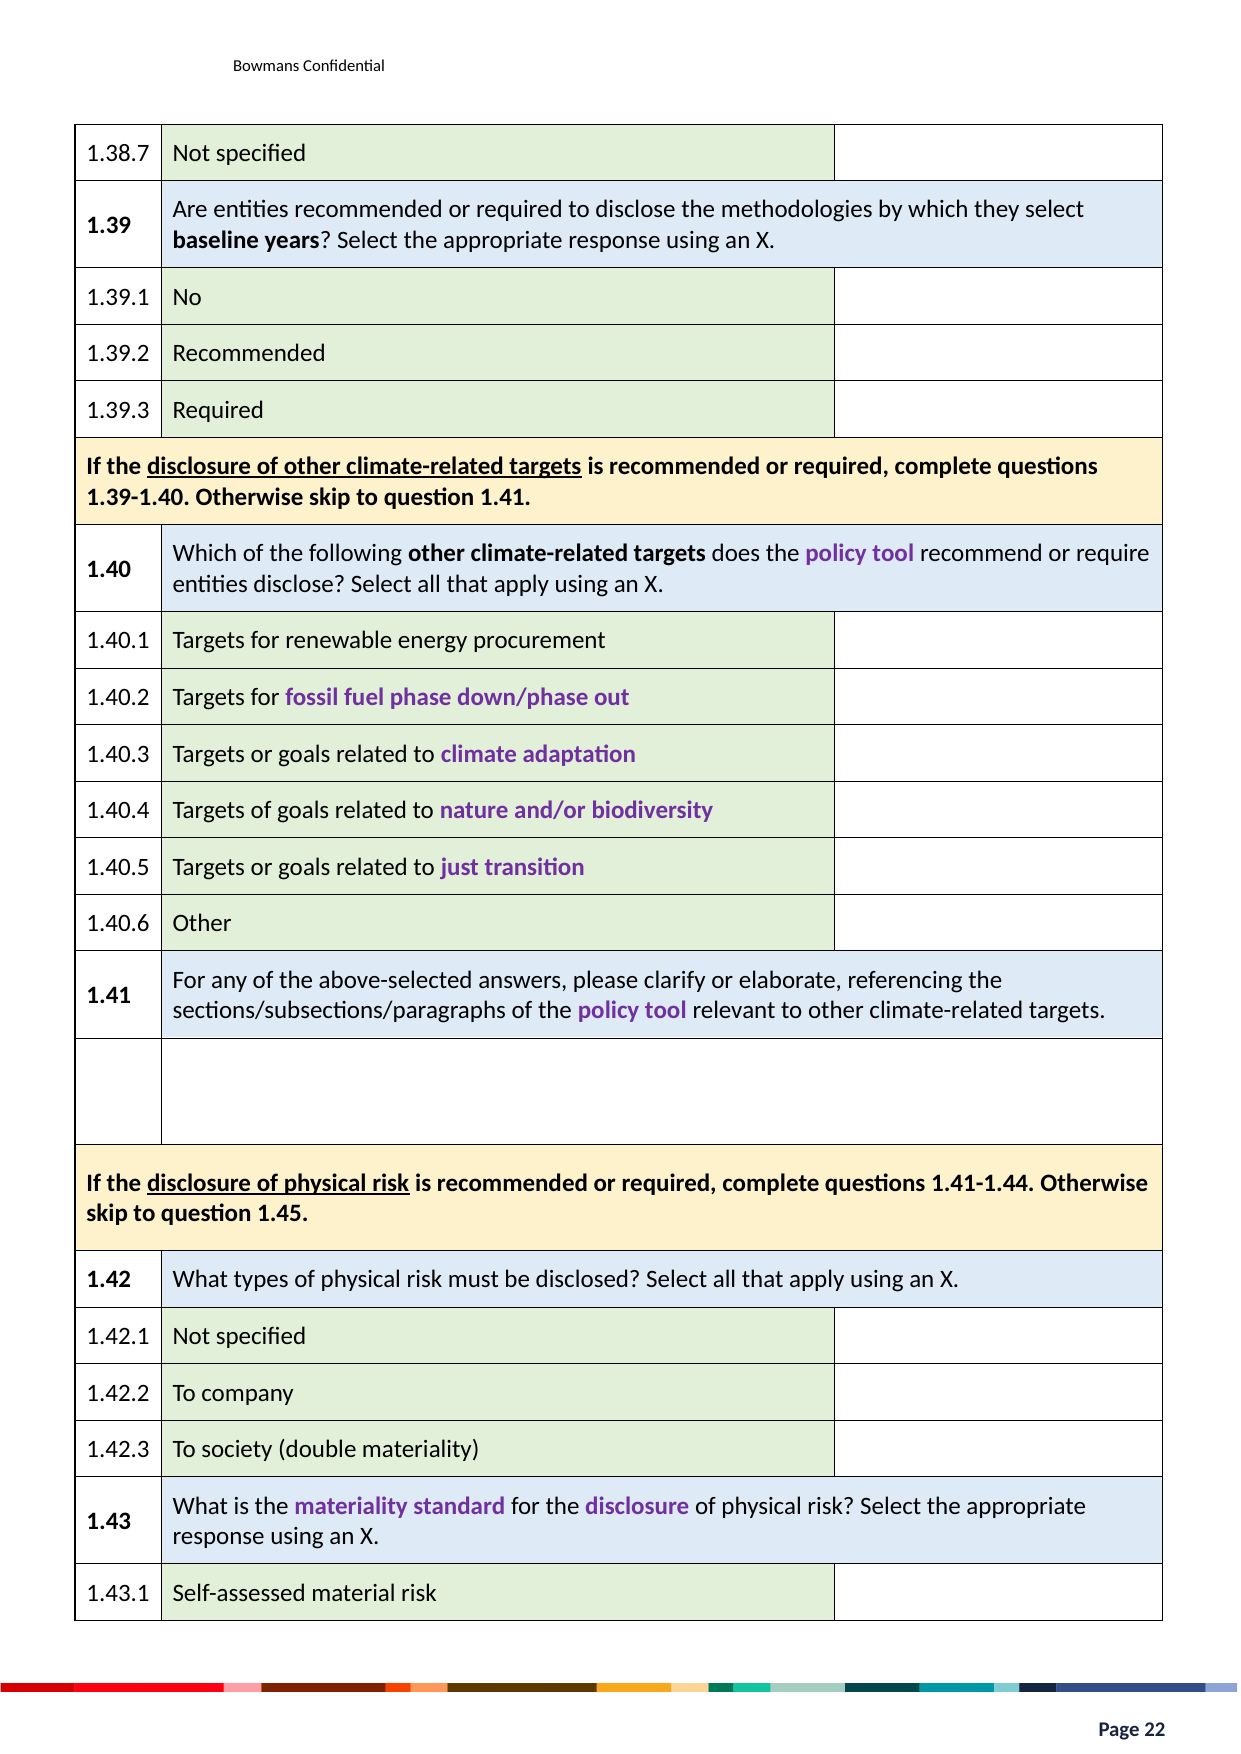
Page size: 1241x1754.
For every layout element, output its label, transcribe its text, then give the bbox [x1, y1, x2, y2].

table_cell 1.39.1 [76, 268, 161, 324]
table_cell Not specified [162, 125, 834, 180]
table_cell 1.39 [76, 181, 161, 267]
table_cell Targets or goals related to just transition [162, 838, 834, 894]
table_cell What is the materiality standard for the disclosure of physical risk? Select the appropriate response using an X. [162, 1477, 1162, 1563]
table_cell 1.43.1 [76, 1564, 161, 1620]
table_cell What types of physical risk must be disclosed? Select all that apply using an X. [162, 1251, 1162, 1307]
table_cell For any of the above-selected answers, please clarify or elaborate, referencing the sections/subsections/paragraphs of the policy tool relevant to other climate-related targets. [162, 951, 1162, 1037]
table_cell 1.39.2 [76, 325, 161, 380]
table_cell 1.41 [76, 951, 161, 1037]
table_cell [835, 1421, 1162, 1476]
table_cell 1.42 [76, 1251, 161, 1307]
table_cell 1.40.5 [76, 838, 161, 894]
table_cell [835, 895, 1162, 950]
table_cell 1.38.7 [76, 125, 161, 180]
table_cell 1.42.2 [76, 1364, 161, 1420]
table_cell 1.43 [76, 1477, 161, 1563]
table_cell 1.42.1 [76, 1308, 161, 1363]
table_cell Targets or goals related to climate adaptation [162, 725, 834, 781]
table_cell Self-assessed material risk [162, 1564, 834, 1620]
table_cell [835, 838, 1162, 894]
table_cell 1.40 [76, 525, 161, 611]
table_cell Targets of goals related to nature and/or biodiversity [162, 782, 834, 837]
table_cell [835, 125, 1162, 180]
table_cell [835, 268, 1162, 324]
table_cell No [162, 268, 834, 324]
table_cell [835, 782, 1162, 837]
table_cell [835, 1564, 1162, 1620]
table_cell [835, 612, 1162, 668]
table_cell [835, 725, 1162, 781]
table_cell 1.40.6 [76, 895, 161, 950]
table_cell Targets for renewable energy procurement [162, 612, 834, 668]
table_cell [835, 381, 1162, 437]
picture [0, 1683, 1236, 1692]
table_cell [835, 669, 1162, 724]
table_cell [162, 1039, 1162, 1144]
table_cell If the disclosure of other climate-related targets is recommended or required, complete questions 1.39-1.40. Otherwise skip to question 1.41. [76, 438, 1162, 524]
table_cell To company [162, 1364, 834, 1420]
table_cell 1.39.3 [76, 381, 161, 437]
table_cell Which of the following other climate-related targets does the policy tool recommend or require entities disclose? Select all that apply using an X. [162, 525, 1162, 611]
table_cell Other [162, 895, 834, 950]
table_cell 1.40.2 [76, 669, 161, 724]
table_cell 1.40.1 [76, 612, 161, 668]
table_cell Are entities recommended or required to disclose the methodologies by which they select baseline years? Select the appropriate response using an X. [162, 181, 1162, 267]
table_cell Required [162, 381, 834, 437]
table_cell [835, 1308, 1162, 1363]
table_cell 1.40.3 [76, 725, 161, 781]
table_cell 1.42.3 [76, 1421, 161, 1476]
table_cell [835, 325, 1162, 380]
table_cell 1.40.4 [76, 782, 161, 837]
table_cell [76, 1039, 161, 1144]
table_cell Targets for fossil fuel phase down/phase out [162, 669, 834, 724]
table_cell Recommended [162, 325, 834, 380]
table_cell [835, 1364, 1162, 1420]
table_cell Not specified [162, 1308, 834, 1363]
table_cell If the disclosure of physical risk is recommended or required, complete questions 1.41-1.44. Otherwise skip to question 1.45. [76, 1145, 1162, 1250]
table_cell To society (double materiality) [162, 1421, 834, 1476]
